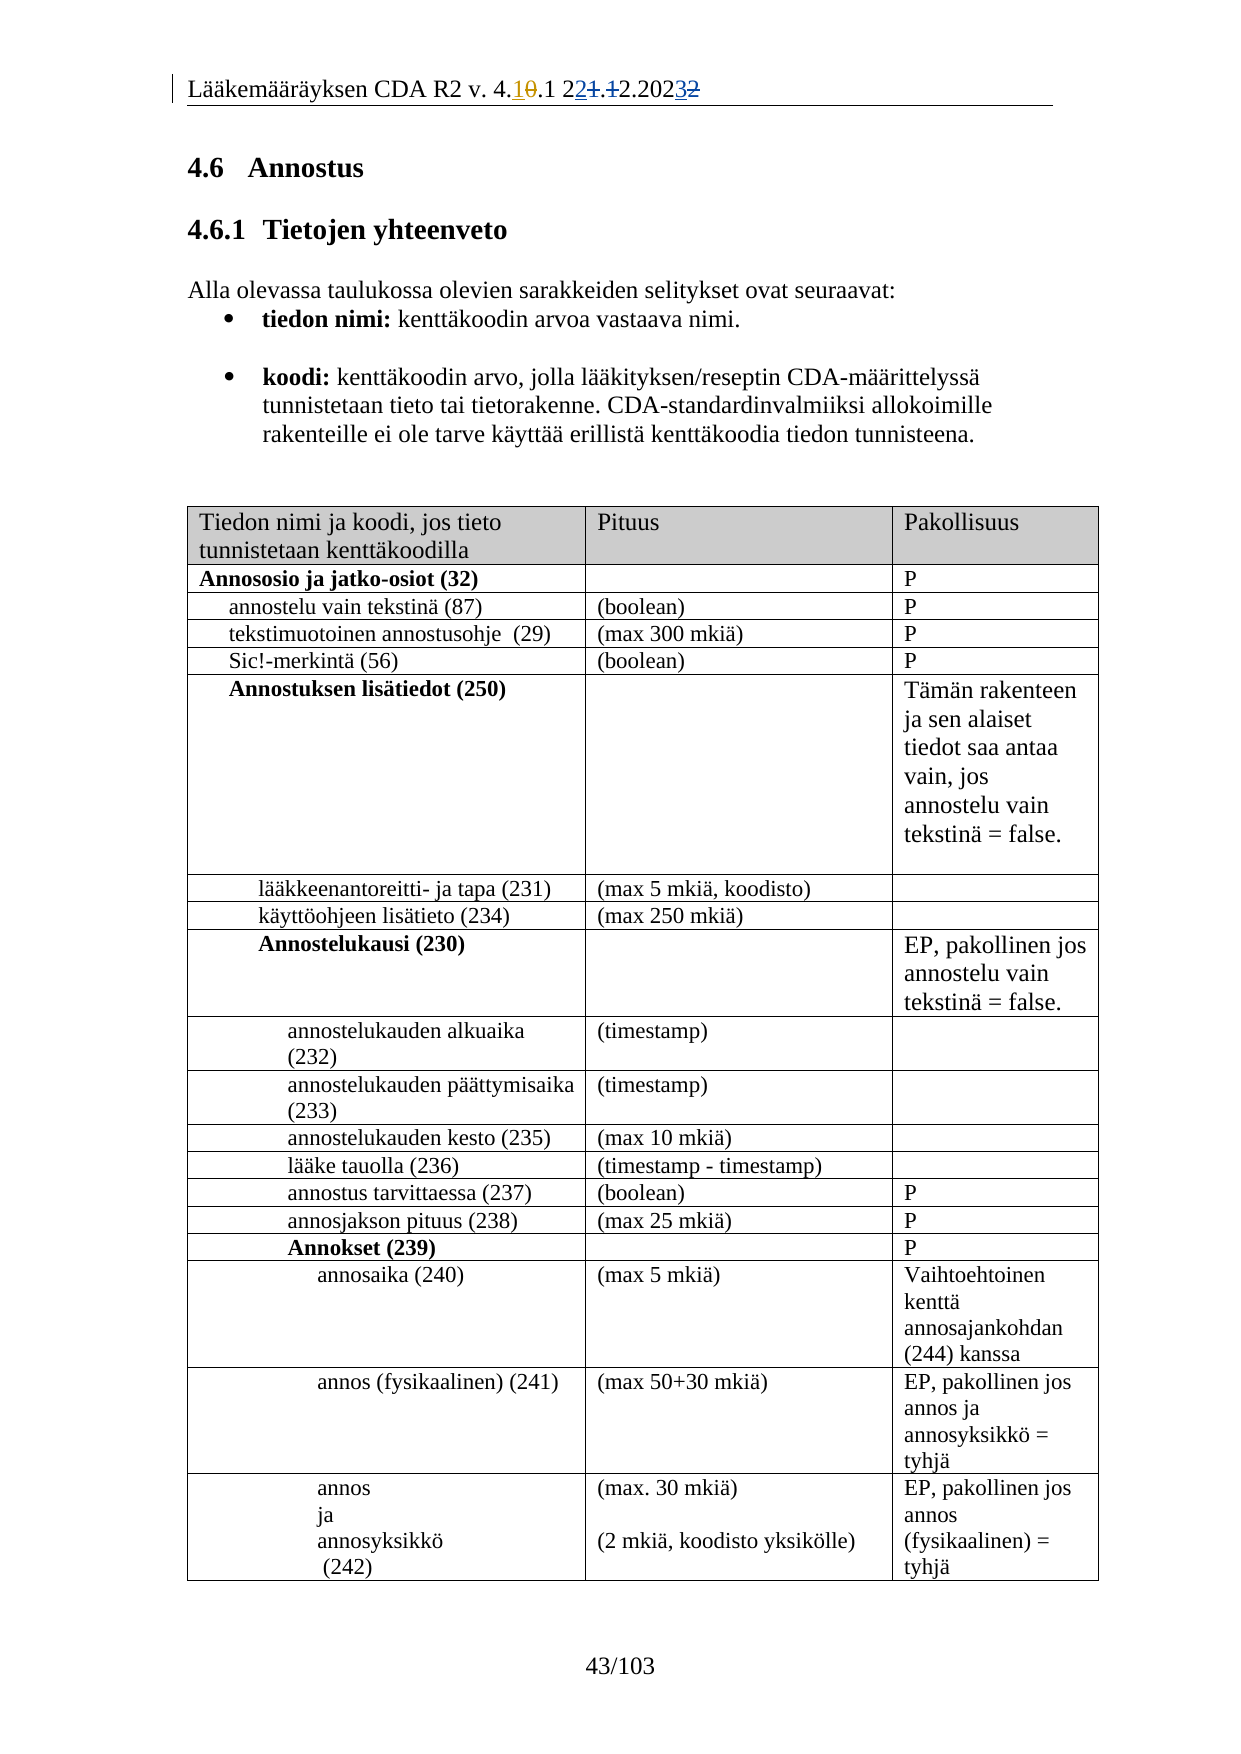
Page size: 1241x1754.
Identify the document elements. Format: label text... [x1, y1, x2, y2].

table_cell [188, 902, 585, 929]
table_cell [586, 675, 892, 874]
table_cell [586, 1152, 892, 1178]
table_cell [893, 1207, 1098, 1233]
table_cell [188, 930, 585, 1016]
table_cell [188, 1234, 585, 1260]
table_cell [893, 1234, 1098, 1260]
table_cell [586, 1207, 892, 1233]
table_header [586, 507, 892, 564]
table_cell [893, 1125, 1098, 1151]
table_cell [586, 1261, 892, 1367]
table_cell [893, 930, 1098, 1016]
list koodi: kenttäkoodin arvo, jolla lääkityksen/reseptin CDA-määrittelyssä tunnistetaan tieto tai tietorakenne. CDA-standardinvalmiiksi allokoimille rakenteille ei ole tarve käyttää erillistä kenttäkoodia tiedon tunnisteena. [225, 362, 1053, 448]
list tiedon nimi: kenttäkoodin arvoa vastaava nimi. [224, 304, 1053, 332]
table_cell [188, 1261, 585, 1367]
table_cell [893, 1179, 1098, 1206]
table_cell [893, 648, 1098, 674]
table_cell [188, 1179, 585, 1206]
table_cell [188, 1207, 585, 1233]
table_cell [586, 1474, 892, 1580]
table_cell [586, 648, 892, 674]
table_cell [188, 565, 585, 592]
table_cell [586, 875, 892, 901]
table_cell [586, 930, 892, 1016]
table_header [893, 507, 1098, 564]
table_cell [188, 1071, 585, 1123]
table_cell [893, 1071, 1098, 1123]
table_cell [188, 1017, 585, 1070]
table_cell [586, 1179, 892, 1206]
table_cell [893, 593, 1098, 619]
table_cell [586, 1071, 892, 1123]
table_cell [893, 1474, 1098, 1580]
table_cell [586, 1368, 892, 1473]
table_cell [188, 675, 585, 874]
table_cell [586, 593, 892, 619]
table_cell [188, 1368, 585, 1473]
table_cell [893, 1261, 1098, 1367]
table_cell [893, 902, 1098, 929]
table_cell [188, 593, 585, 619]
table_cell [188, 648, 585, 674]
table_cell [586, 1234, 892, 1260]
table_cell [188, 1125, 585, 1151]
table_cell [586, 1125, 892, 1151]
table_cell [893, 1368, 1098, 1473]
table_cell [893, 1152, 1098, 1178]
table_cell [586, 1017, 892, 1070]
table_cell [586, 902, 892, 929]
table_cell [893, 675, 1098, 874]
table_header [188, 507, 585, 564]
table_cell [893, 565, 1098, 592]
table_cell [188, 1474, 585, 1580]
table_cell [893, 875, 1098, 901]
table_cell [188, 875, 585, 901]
subtitle Tietojen yhteenveto [187, 212, 1053, 246]
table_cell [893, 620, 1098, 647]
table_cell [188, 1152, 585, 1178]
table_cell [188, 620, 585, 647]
subtitle Annostus [187, 150, 1053, 183]
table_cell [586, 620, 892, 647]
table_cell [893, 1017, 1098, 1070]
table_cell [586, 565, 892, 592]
text Alla olevassa taulukossa olevien sarakkeiden selitykset ovat seuraavat: [187, 275, 1053, 304]
